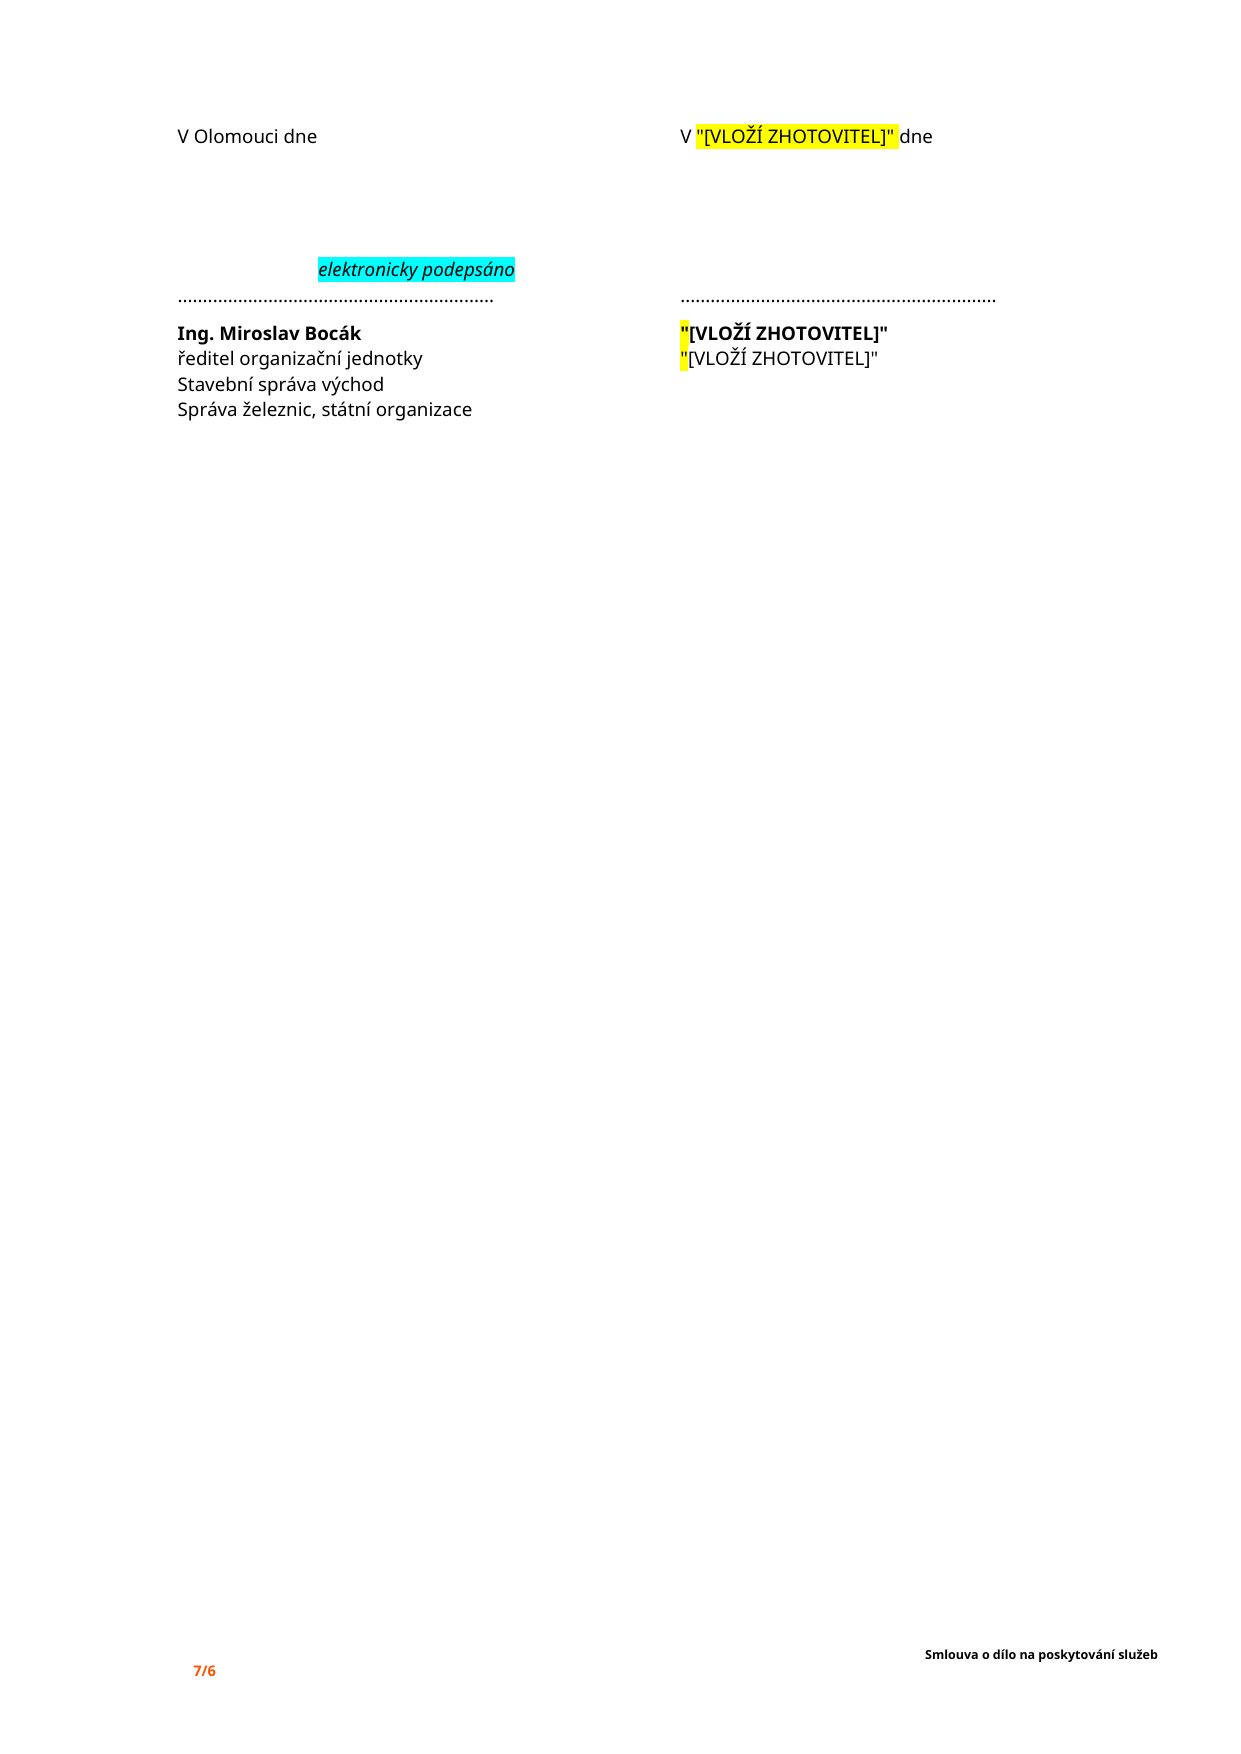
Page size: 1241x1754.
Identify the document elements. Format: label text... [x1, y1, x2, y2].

table_cell ............................................................... [669, 257, 1172, 422]
table_header V dne [669, 121, 1137, 257]
table_cell elektronicky podepsáno ............................................................... Ing. Miroslav Bocák ředitel organizační jednotky Stavební správa východ Správa železnic, státní organizace [166, 257, 669, 422]
table_header V Olomouci dne [166, 121, 669, 257]
